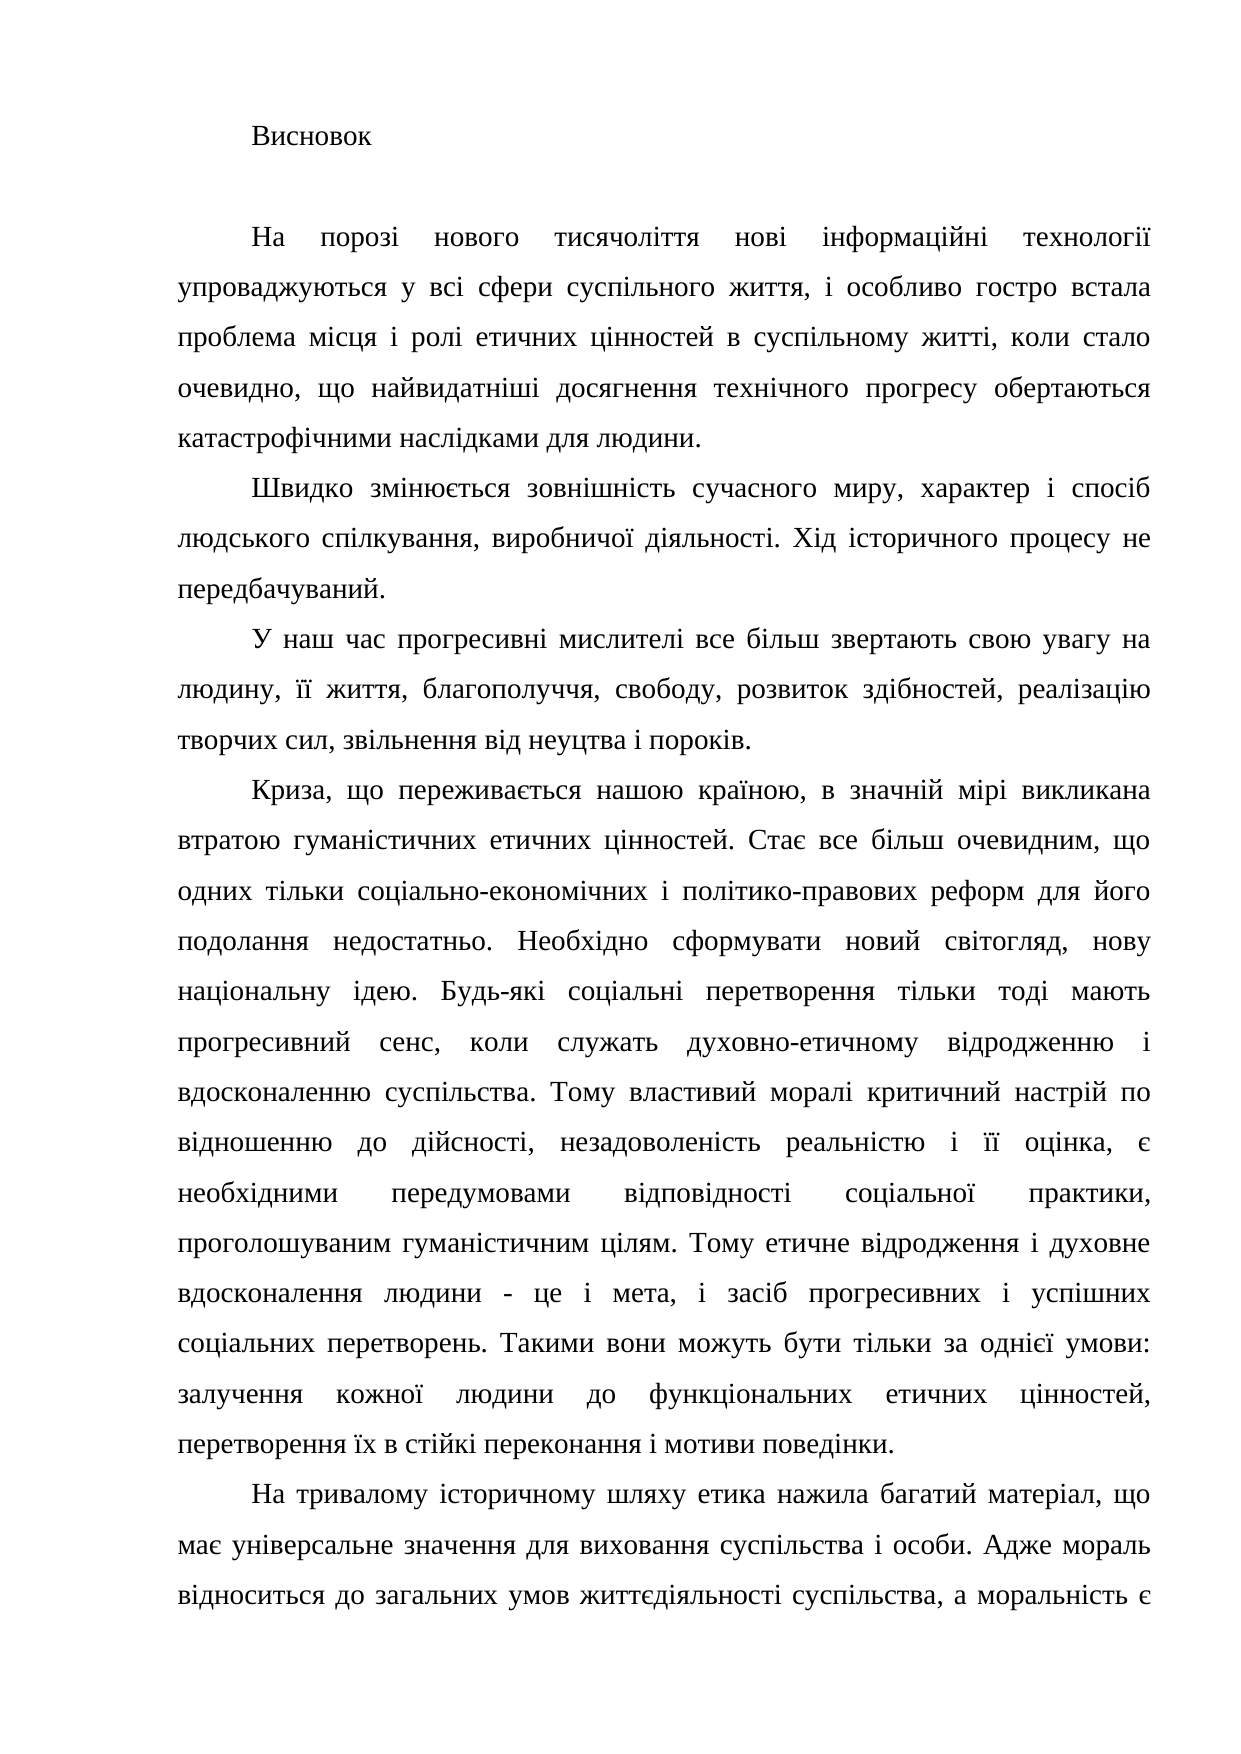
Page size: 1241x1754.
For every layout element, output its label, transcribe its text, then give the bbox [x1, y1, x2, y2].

text На порозі нового тисячоліття нові інформаційні технології упроваджуються у всі сфери суспільного життя, і особливо гостро встала проблема місця і ролі етичних цінностей в суспільному житті, коли стало очевидно, що найвидатніші досягнення технічного прогресу обертаються катастрофічними наслідками для людини. [177, 219, 1152, 453]
text У наш час прогресивні мислителі все більш звертають свою увагу на людину, її життя, благополуччя, свободу, розвиток здібностей, реалізацію творчих сил, звільнення від неуцтва і пороків. [177, 621, 1152, 755]
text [177, 1477, 1152, 1611]
text Швидко змінюється зовнішність сучасного миру, характер і спосіб людського спілкування, виробничої діяльності. Хід історичного процесу не передбачуваний. [177, 470, 1152, 604]
text Криза, що переживається нашою країною, в значній мірі викликана втратою гуманістичних етичних цінностей. Стає все більш очевидним, що одних тільки соціально-економічних і політико-правових реформ для його подолання недостатньо. Необхідно сформувати новий світогляд, нову національну ідею. Будь-які соціальні перетворення тільки тоді мають прогресивний сенс, коли служать духовно-етичному відродженню і вдосконаленню суспільства. Тому властивий моралі критичний настрій по відношенню до дійсності, незадоволеність реальністю і її оцінка, є необхідними передумовами відповідності соціальної практики, проголошуваним гуманістичним цілям. Тому етичне відродження і духовне вдосконалення людини - це і мета, і засіб прогресивних і успішних соціальних перетворень. Такими вони можуть бути тільки за однієї умови: залучення кожної людини до функціональних етичних цінностей, перетворення їх в стійкі переконання і мотиви поведінки. [177, 772, 1152, 1460]
text Висновок [177, 118, 1152, 152]
